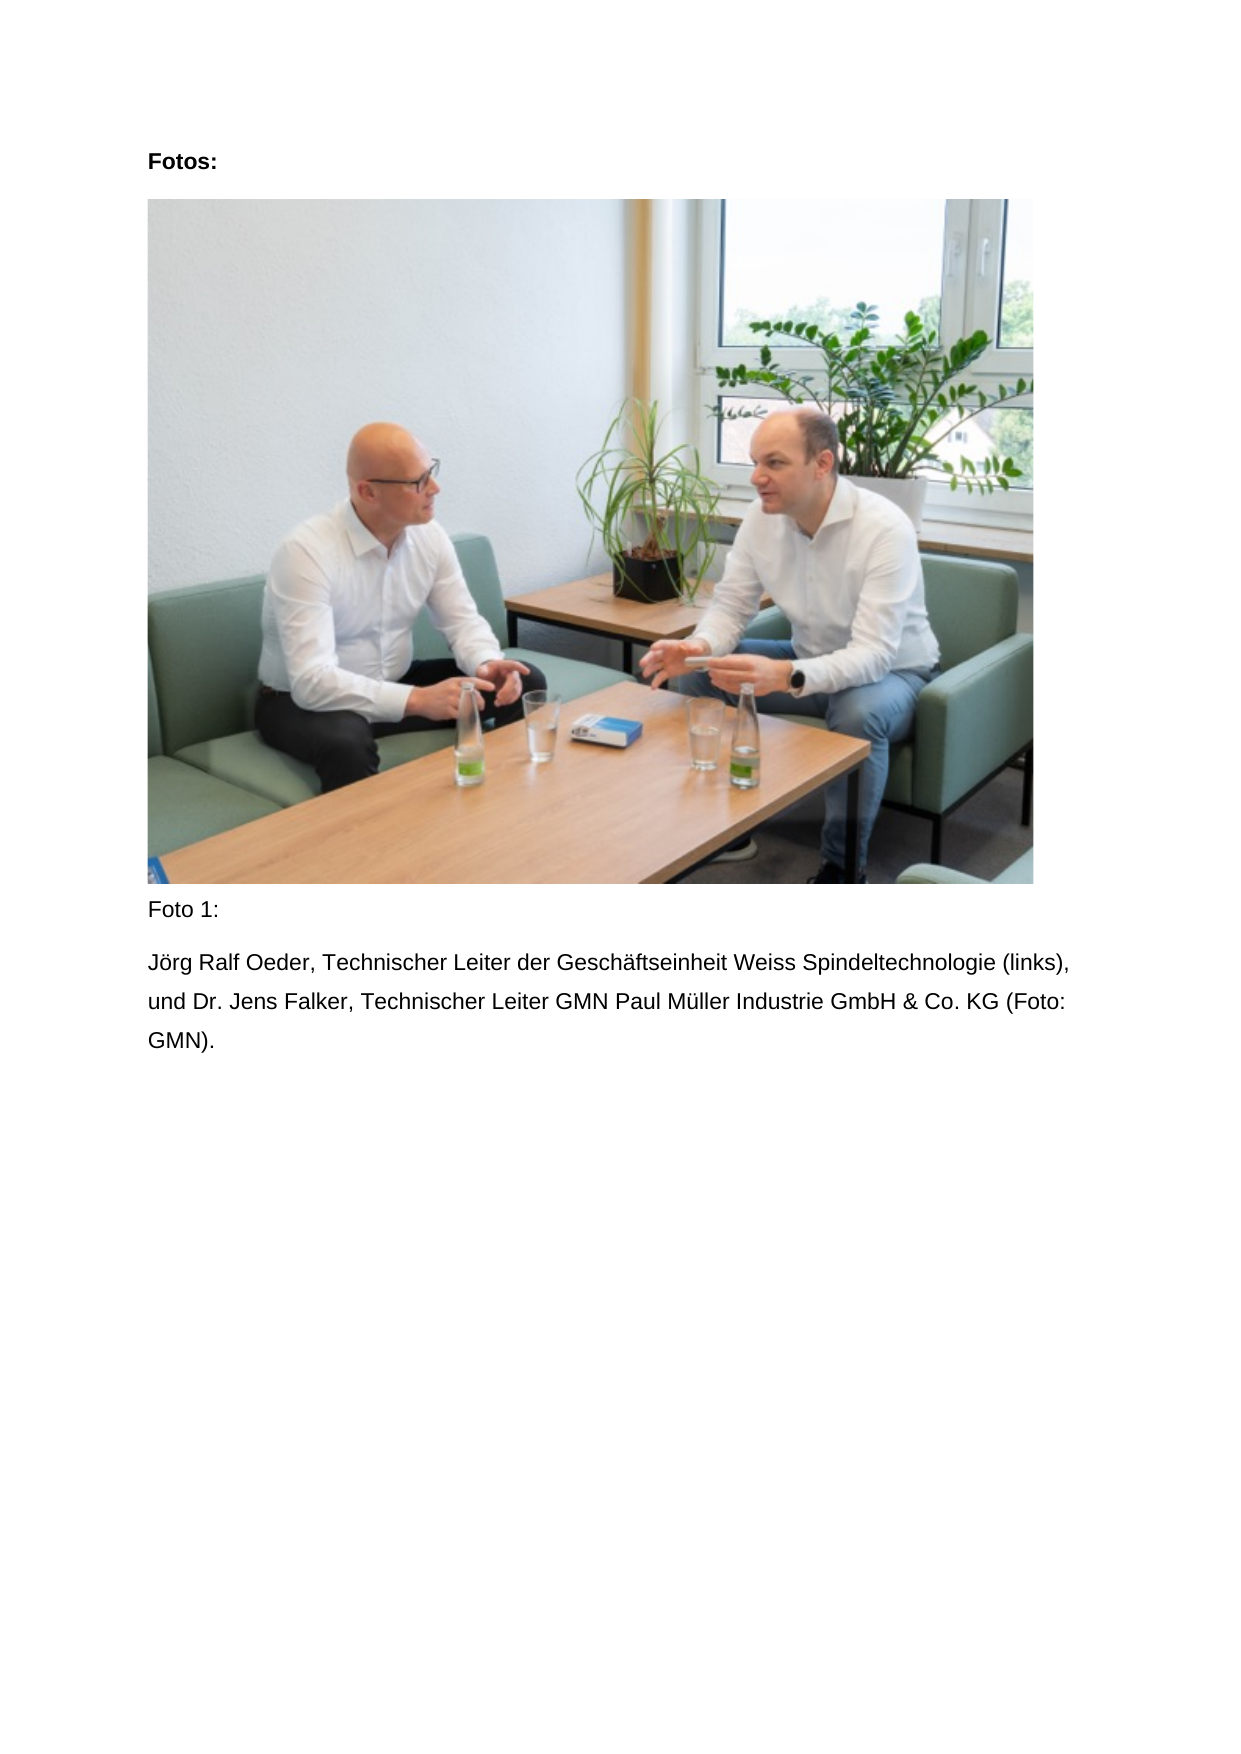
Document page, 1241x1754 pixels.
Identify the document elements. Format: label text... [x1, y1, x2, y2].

text Foto 1: [148, 896, 1093, 923]
text Jörg Ralf Oeder, Technischer Leiter der Geschäftseinheit Weiss Spindeltechnologie (links), und Dr. Jens Falker, Technischer Leiter GMN Paul Müller Industrie GmbH & Co. KG (Foto: GMN). [148, 948, 1093, 1054]
picture [147, 199, 1034, 884]
text Fotos: [148, 148, 1093, 174]
